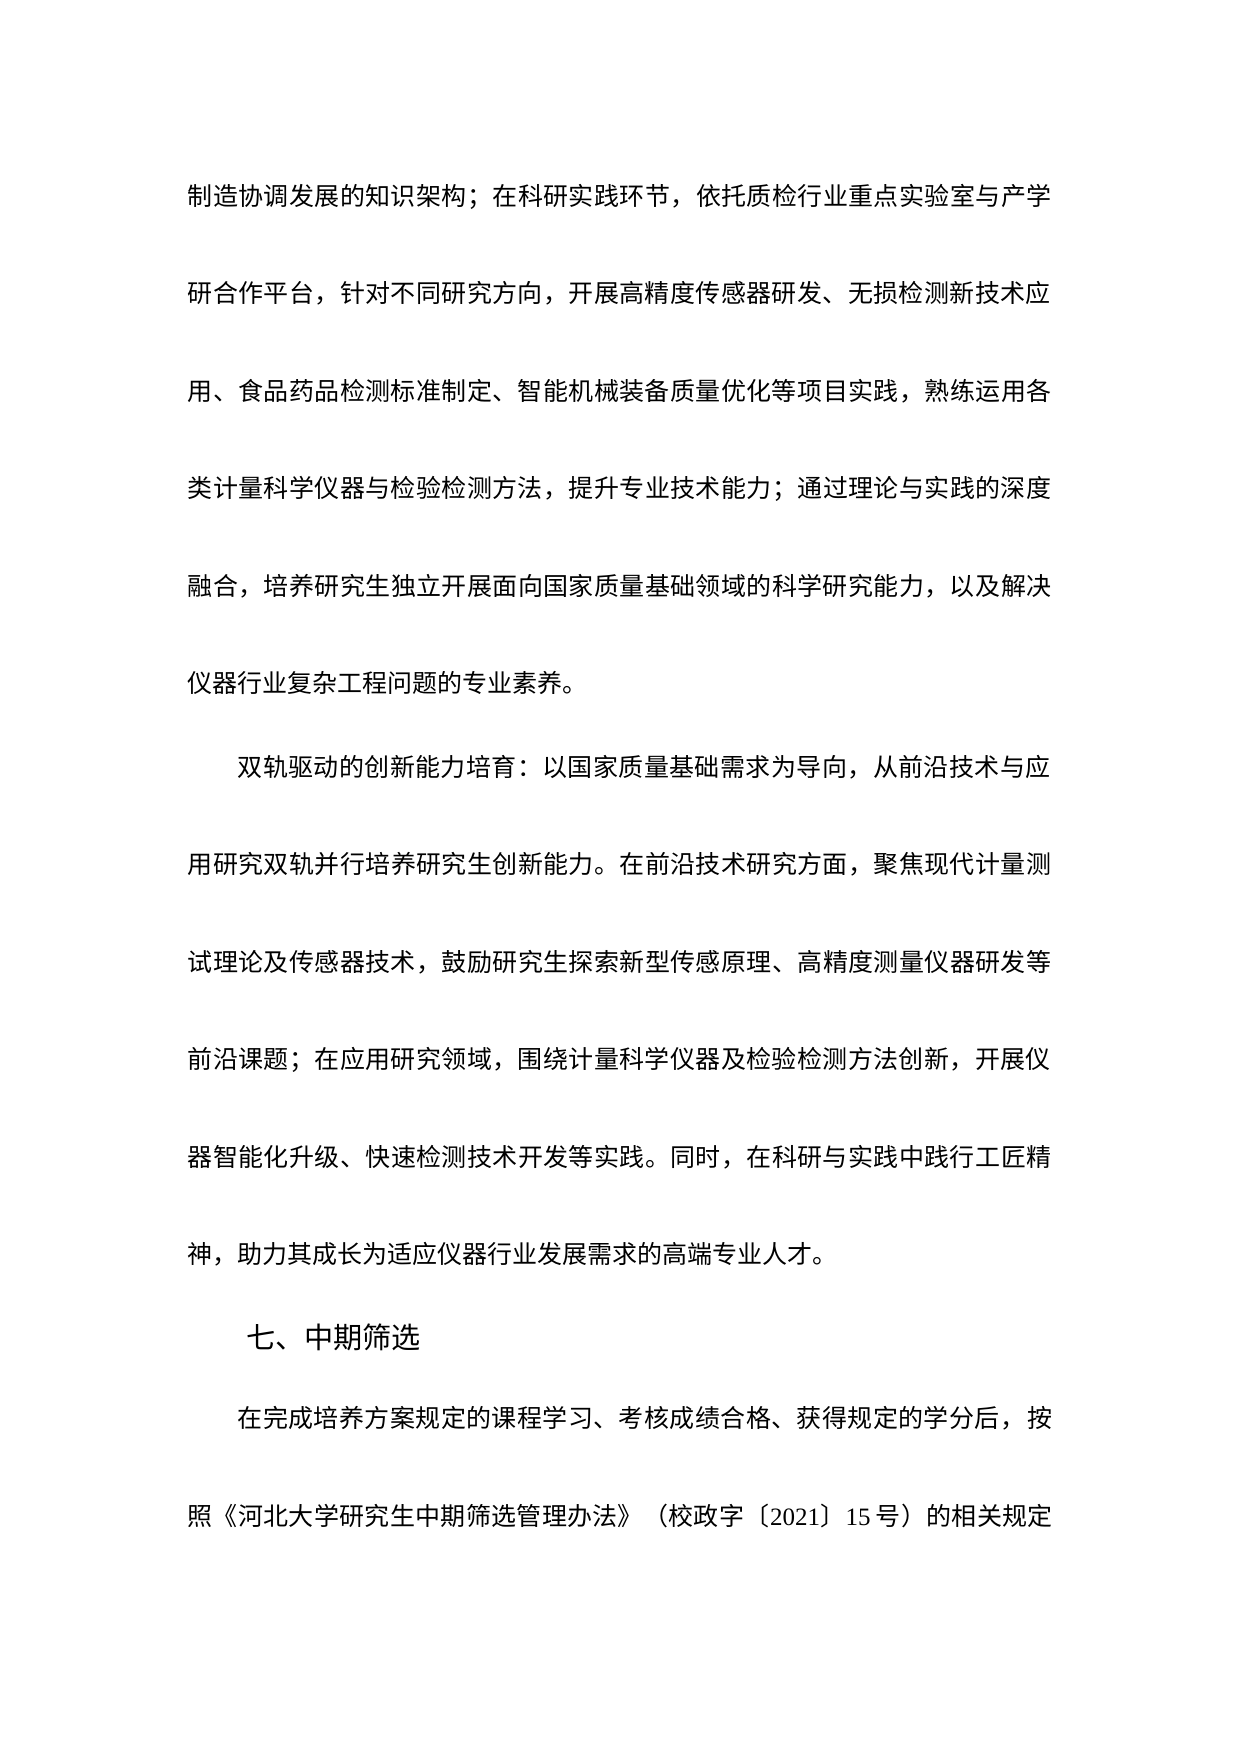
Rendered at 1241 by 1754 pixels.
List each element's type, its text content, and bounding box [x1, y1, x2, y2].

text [187, 1384, 1053, 1547]
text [187, 162, 1053, 714]
text 双轨驱动的创新能力培育：以国家质量基础需求为导向，从前沿技术与应用研究双轨并行培养研究生创新能力。在前沿技术研究方面，聚焦现代计量测试理论及传感器技术，鼓励研究生探索新型传感原理、高精度测量仪器研发等前沿课题；在应用研究领域，围绕计量科学仪器及检验检测方法创新，开展仪器智能化升级、快速检测技术开发等实践。同时，在科研与实践中践行工匠精神，助力其成长为适应仪器行业发展需求的高端专业人才。 [187, 733, 1053, 1285]
text 七、中期筛选 [187, 1303, 1053, 1368]
